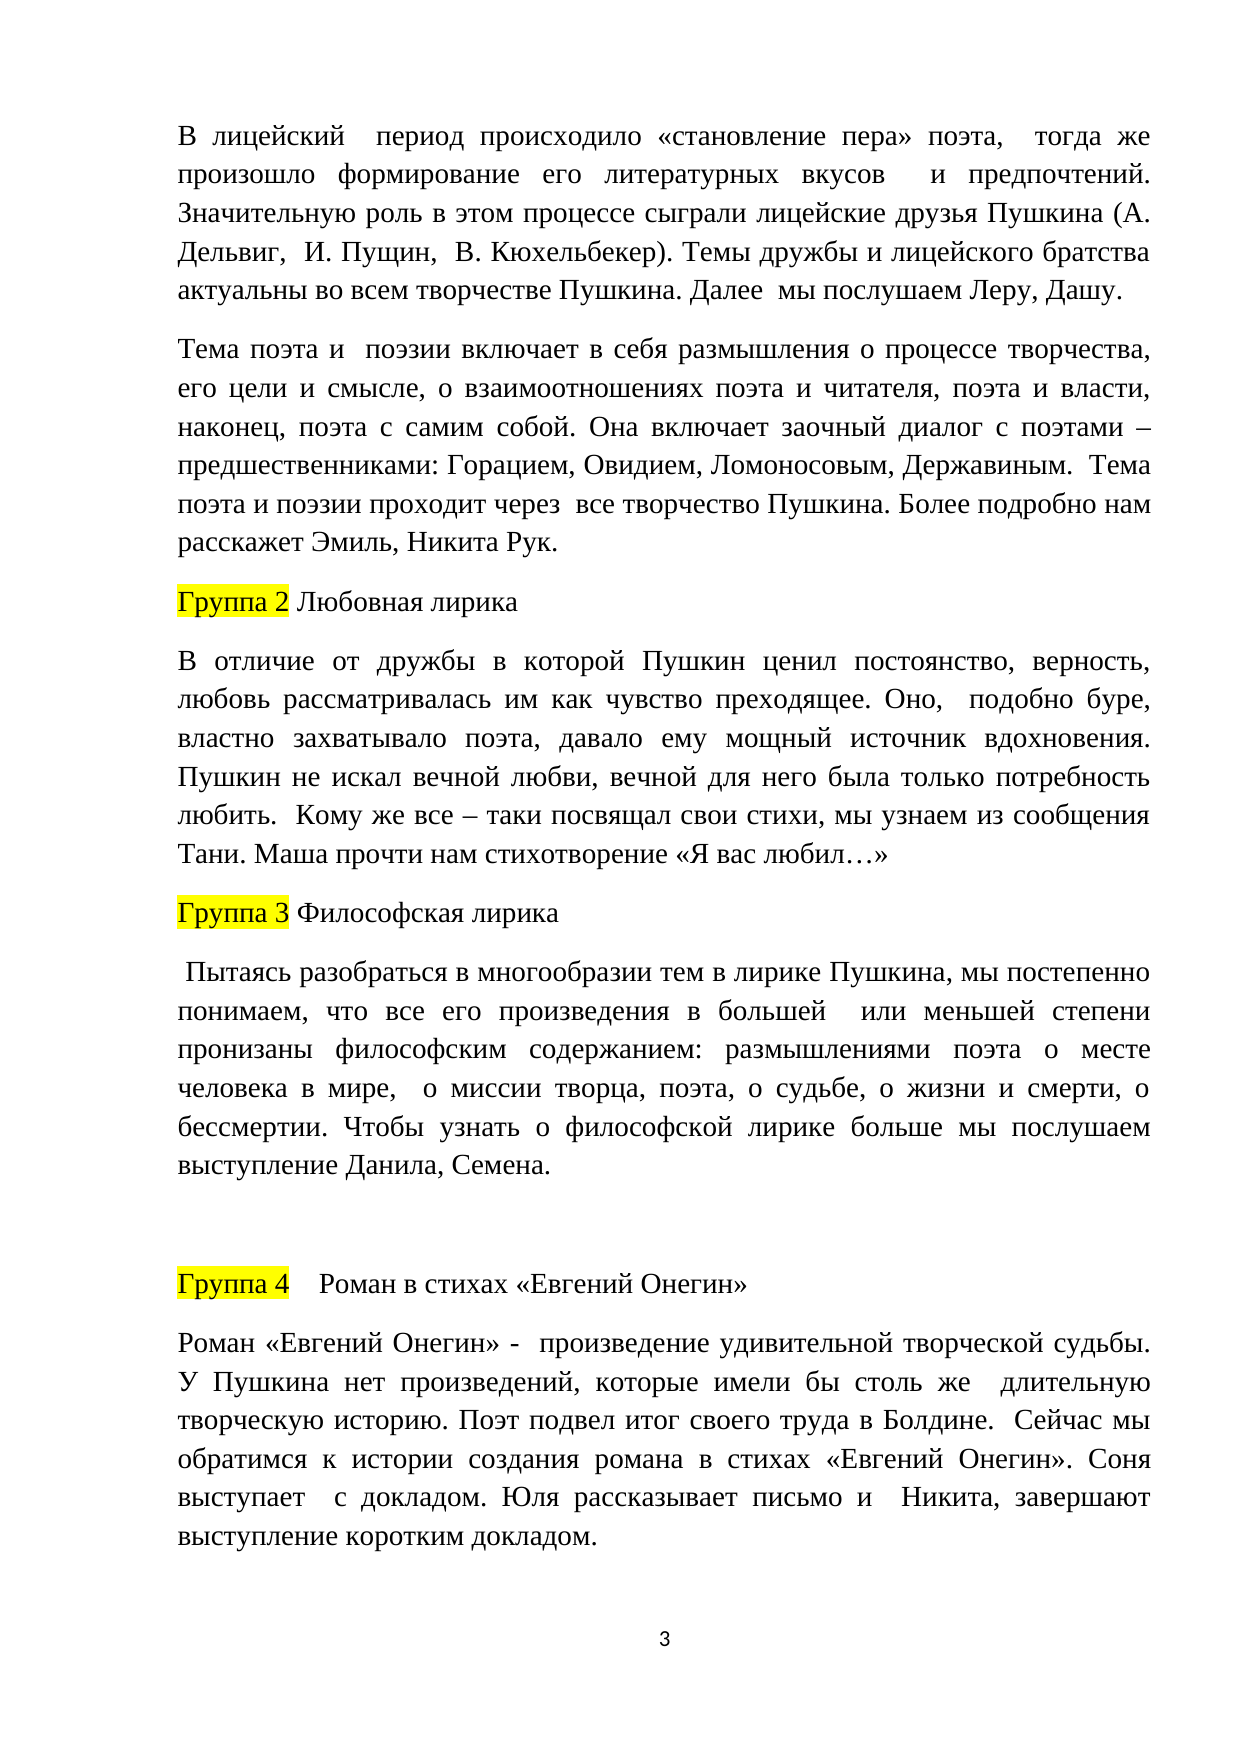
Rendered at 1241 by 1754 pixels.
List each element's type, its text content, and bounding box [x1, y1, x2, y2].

text В лицейский период происходило «становление пера» поэта, тогда же произошло формирование его литературных вкусов и предпочтений. Значительную роль в этом процессе сыграли лицейские друзья Пушкина (А. Дельвиг, И. Пущин, В. Кюхельбекер). Темы дружбы и лицейского братства актуальны во всем творчестве Пушкина. Далее мы послушаем Леру, Дашу. [177, 118, 1152, 306]
text Тема поэта и поэзии включает в себя размышления о процессе творчества, его цели и смысле, о взаимоотношениях поэта и читателя, поэта и власти, наконец, поэта с самим собой. Она включает заочный диалог с поэтами – предшественниками: Горацием, Овидием, Ломоносовым, Державиным. Тема поэта и поэзии проходит через все творчество Пушкина. Более подробно нам расскажет Эмиль, Никита Рук. [177, 332, 1152, 558]
text Группа 2 Любовная лирика [289, 584, 1152, 617]
text В отличие от дружбы в которой Пушкин ценил постоянство, верность, любовь рассматривалась им как чувство преходящее. Оно, подобно буре, властно захватывало поэта, давало ему мощный источник вдохновения. Пушкин не искал вечной любви, вечной для него была только потребность любить. Кому же все – таки посвящал свои стихи, мы узнаем из сообщения Тани. Маша прочти нам стихотворение «Я вас любил…» [177, 643, 1152, 869]
text Пытаясь разобраться в многообразии тем в лирике Пушкина, мы постепенно понимаем, что все его произведения в большей или меньшей степени пронизаны философским содержанием: размышлениями поэта о месте человека в мире, о миссии творца, поэта, о судьбе, о жизни и смерти, о бессмертии. Чтобы узнать о философской лирике больше мы послушаем выступление Данила, Семена. [177, 954, 1152, 1181]
text Группа 4 Роман в стихах «Евгений Онегин» [289, 1266, 1152, 1299]
text Группа 3 Философская лирика [289, 895, 1152, 929]
text Роман «Евгений Онегин» - произведение удивительной творческой судьбы. У Пушкина нет произведений, которые имели бы столь же длительную творческую историю. Поэт подвел итог своего труда в Болдине. Сейчас мы обратимся к истории создания романа в стихах «Евгений Онегин». Соня выступает с докладом. Юля рассказывает письмо и Никита, завершают выступление коротким докладом. [177, 1325, 1152, 1552]
